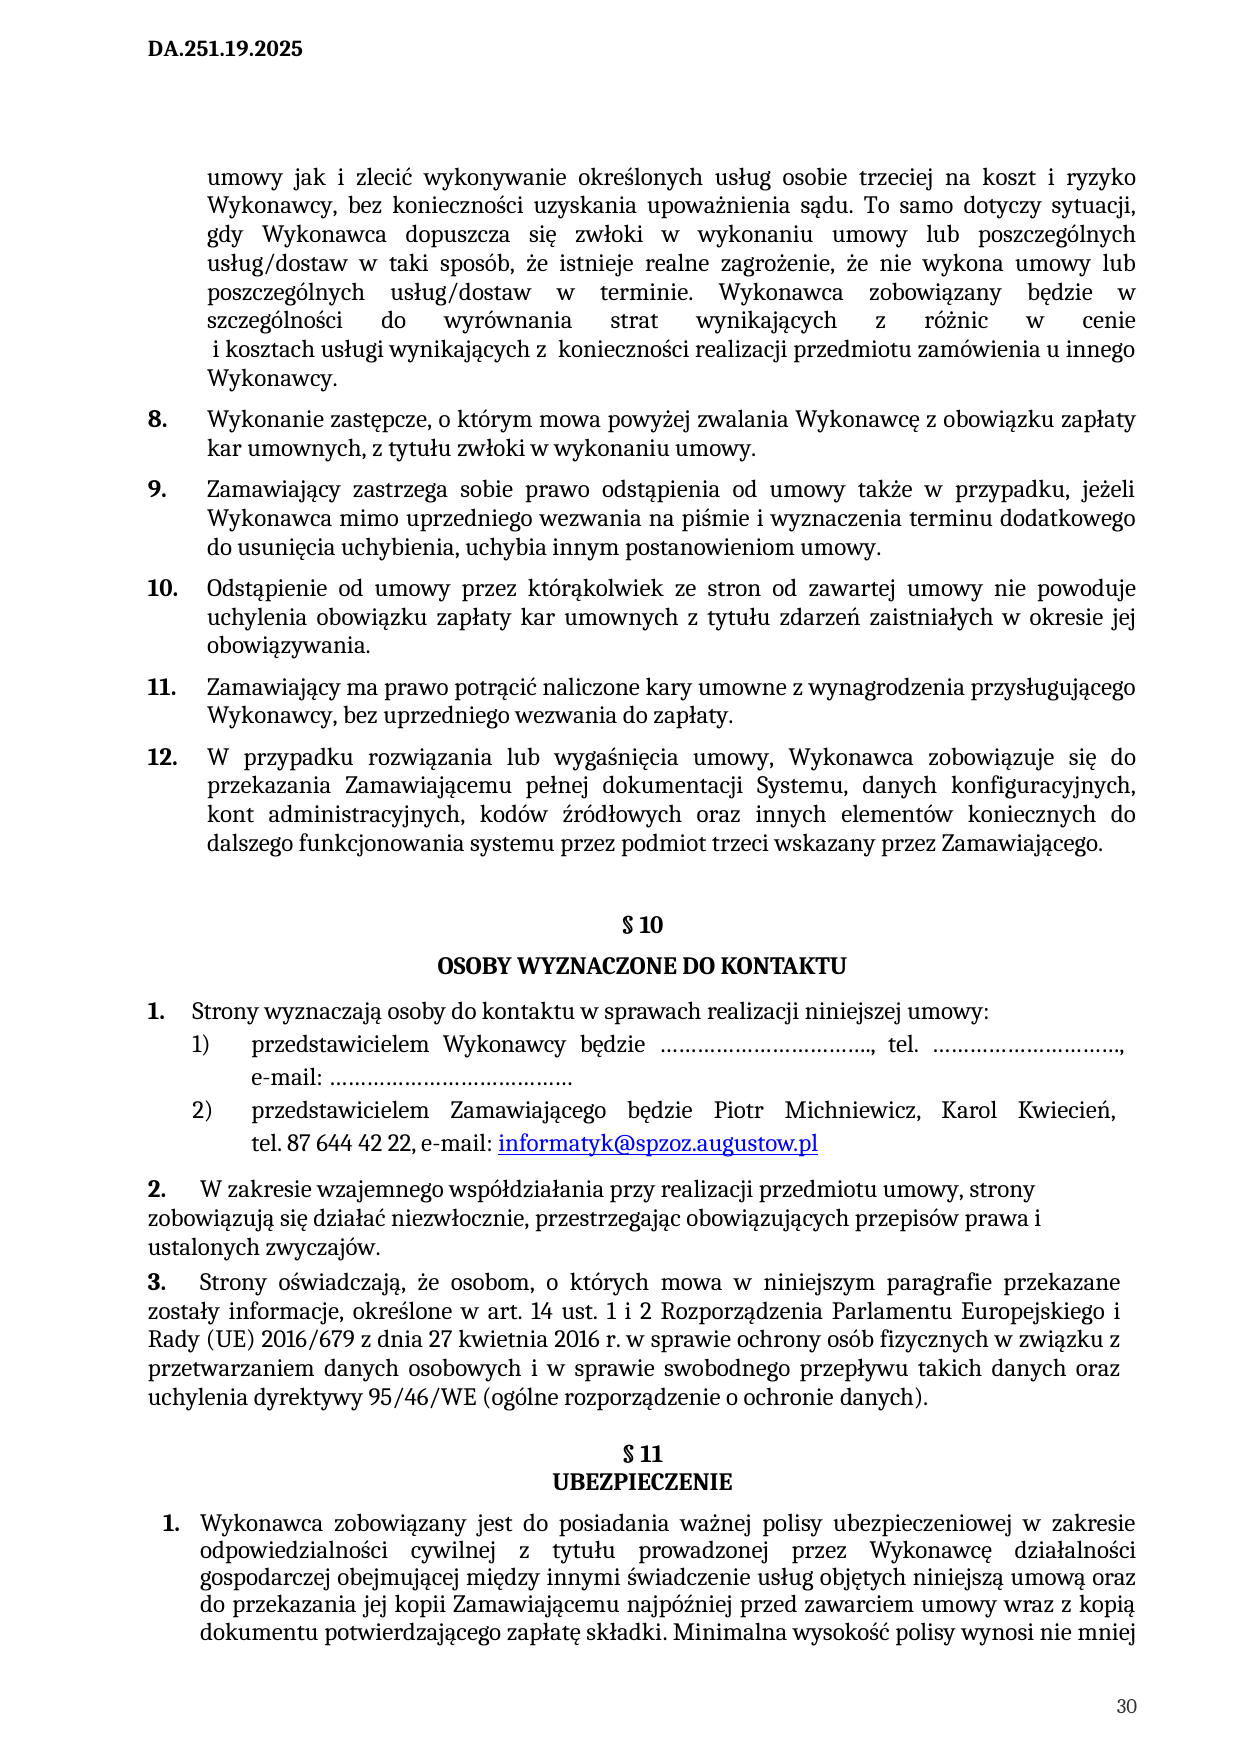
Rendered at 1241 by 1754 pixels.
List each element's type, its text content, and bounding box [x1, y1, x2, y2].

list Odstąpienie od umowy przez którąkolwiek ze stron od zawartej umowy nie powoduje uchylenia obowiązku zapłaty kar umownych z tytułu zdarzeń zaistniałych w okresie jej obowiązywania. [148, 574, 1137, 660]
list Strony oświadczają, że osobom, o których mowa w niniejszym paragrafie przekazane zostały informacje, określone w art. 14 ust. 1 i 2 Rozporządzenia Parlamentu Europejskiego i Rady (UE) 2016/679 z dnia 27 kwietnia 2016 r. w sprawie ochrony osób fizycznych w związku z przetwarzaniem danych osobowych i w sprawie swobodnego przepływu takich danych oraz uchylenia dyrektywy 95/46/WE (ogólne rozporządzenie o ochronie danych). [148, 1268, 1122, 1412]
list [163, 1509, 1137, 1646]
list Strony wyznaczają osoby do kontaktu w sprawach realizacji niniejszej umowy: [148, 997, 1137, 1026]
list Zamawiający ma prawo potrącić naliczone kary umowne z wynagrodzenia przysługującego Wykonawcy, bez uprzedniego wezwania do zapłaty. [148, 672, 1137, 730]
list W zakresie wzajemnego współdziałania przy realizacji przedmiotu umowy, strony zobowiązują się działać niezwłocznie, przestrzegając obowiązujących przepisów prawa i ustalonych zwyczajów. [148, 1175, 1121, 1261]
list W przypadku rozwiązania lub wygaśnięcia umowy, Wykonawca zobowiązuje się do przekazania Zamawiającemu pełnej dokumentacji Systemu, danych konfiguracyjnych, kont administracyjnych, kodów źródłowych oraz innych elementów koniecznych do dalszego funkcjonowania systemu przez podmiot trzeci wskazany przez Zamawiającego. [148, 742, 1137, 857]
list Wykonanie zastępcze, o którym mowa powyżej zwalania Wykonawcę z obowiązku zapłaty kar umownych, z tytułu zwłoki w wykonaniu umowy. [148, 405, 1137, 462]
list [148, 162, 1137, 392]
text Ubezpieczenie [148, 1468, 1137, 1497]
list przedstawicielem Wykonawcy będzie ……………………………., tel. …………………………, e-mail: ………………………………… [192, 1030, 1137, 1092]
text § 11 [148, 1439, 1137, 1468]
list Zamawiający zastrzega sobie prawo odstąpienia od umowy także w przypadku, jeżeli Wykonawca mimo uprzedniego wezwania na piśmie i wyznaczenia terminu dodatkowego do usunięcia uchybienia, uchybia innym postanowieniom umowy. [148, 475, 1137, 561]
text § 10 [148, 911, 1137, 939]
text Osoby wyznaczone do kontaktu [148, 952, 1137, 981]
list przedstawicielem Zamawiającego będzie Piotr Michniewicz, Karol Kwiecień, tel. 87 644 42 22, e-mail: informatyk@spzoz.augustow.pl [192, 1096, 1137, 1158]
